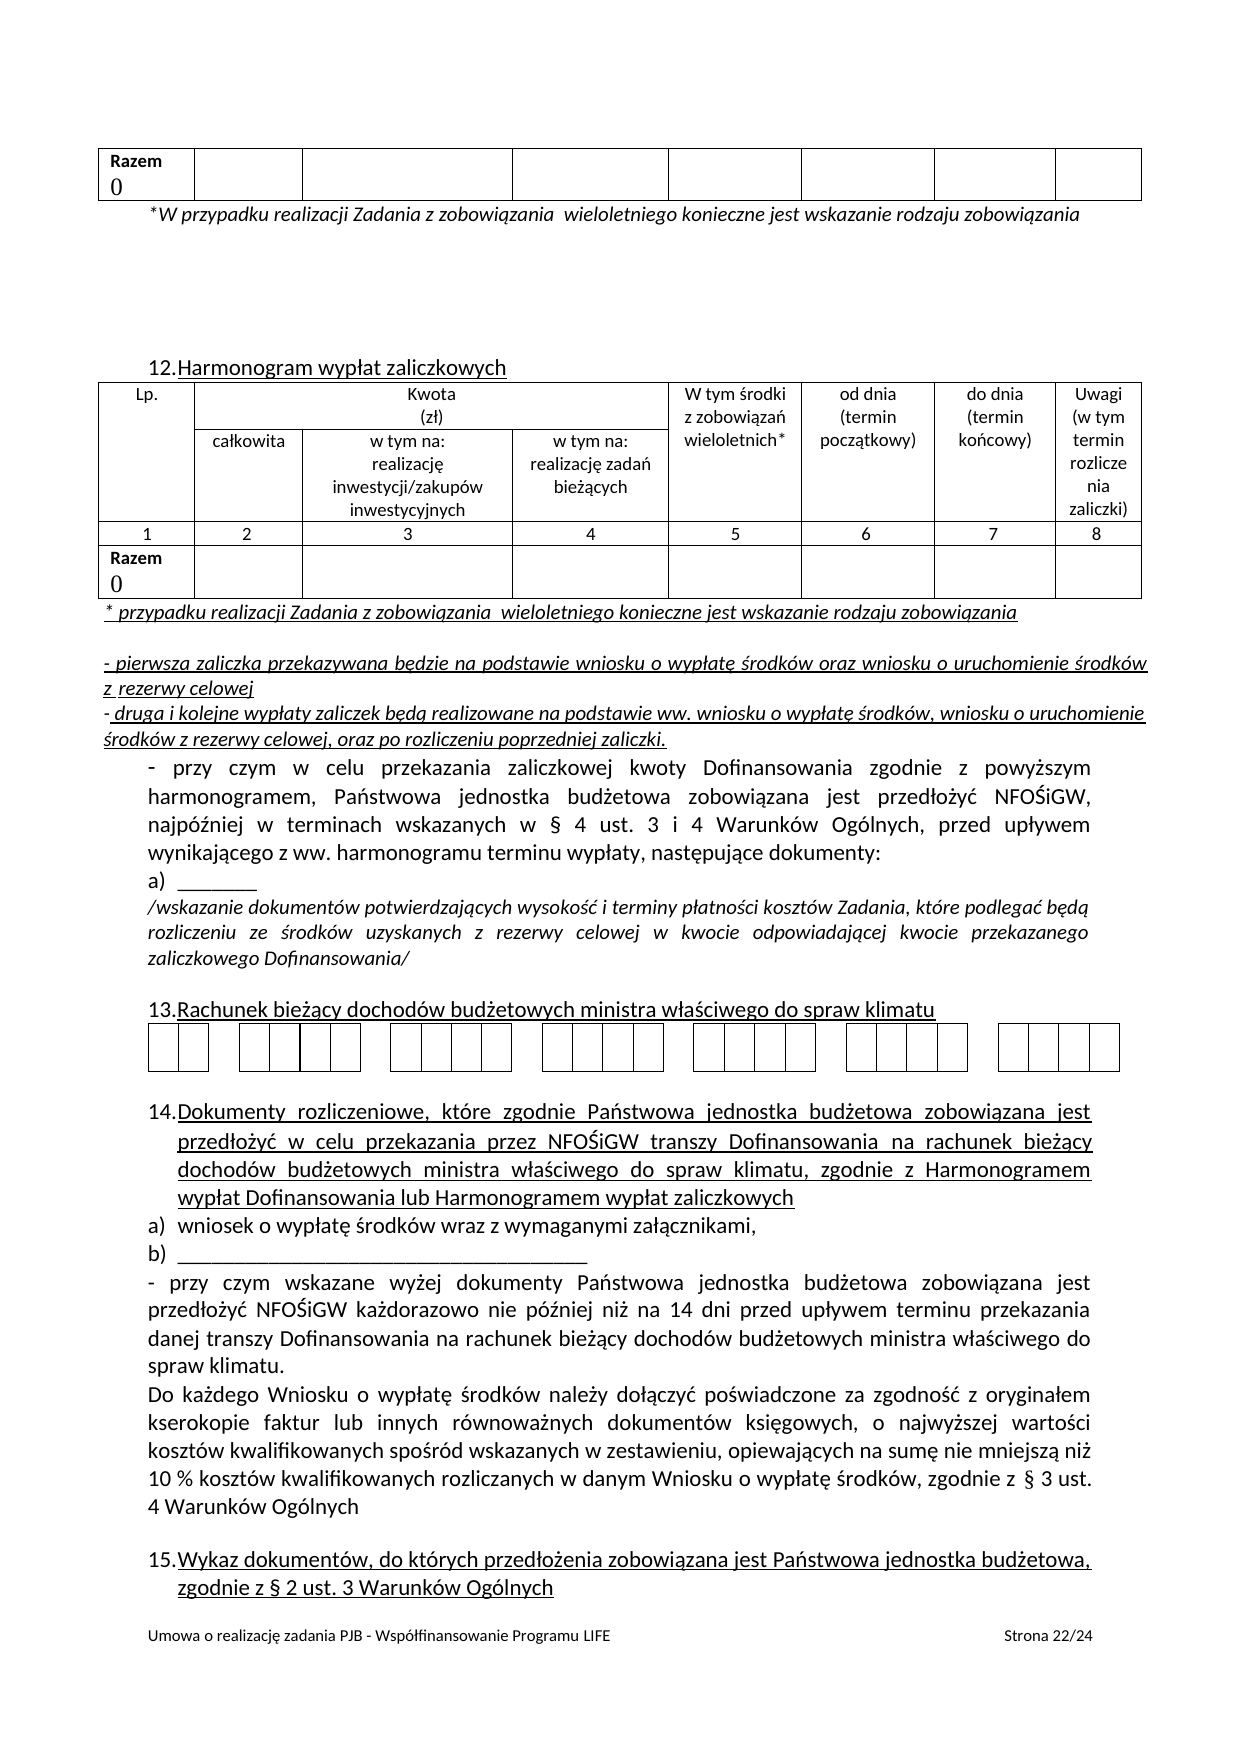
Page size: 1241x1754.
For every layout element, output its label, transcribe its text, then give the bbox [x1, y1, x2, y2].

table_header [361, 1023, 390, 1071]
title 13.Rachunek bieżący dochodów budżetowych ministra właściwego do spraw klimatu [148, 995, 1092, 1023]
table_cell [195, 149, 302, 200]
table_cell 4 [513, 522, 668, 545]
table_header [149, 1024, 178, 1071]
table_header W tym środki z zobowiązań wieloletnich* [669, 383, 801, 521]
table_header [301, 1024, 330, 1071]
table_cell [513, 149, 668, 200]
title 14. Dokumenty rozliczeniowe, które zgodnie Państwowa jednostka budżetowa zobowiązana jest przedłożyć w celu przekazania przez NFOŚiGW transzy Dofinansowania na rachunek bieżący dochodów budżetowych ministra właściwego do spraw klimatu, zgodnie z Harmonogramem wypłat Dofinansowania lub Harmonogramem wypłat zaliczkowych [148, 1097, 1092, 1212]
table_cell w tym na: realizację inwestycji/zakupów inwestycyjnych [303, 430, 512, 521]
table_cell Razem 0,00 zł [99, 546, 194, 598]
table_cell 2 [195, 522, 302, 545]
table_header [240, 1024, 269, 1071]
title - druga i kolejne wypłaty zaliczek będą realizowane na podstawie ww. wniosku o wypłatę środków, wniosku o uruchomienie środków z rezerwy celowej, oraz po rozliczeniu poprzedniej zaliczki. [103, 701, 1151, 751]
table_header [907, 1024, 937, 1071]
title * przypadku realizacji Zadania z zobowiązania wieloletniego konieczne jest wskazanie rodzaju zobowiązania [103, 599, 1151, 624]
table_header [543, 1024, 572, 1071]
table_header [968, 1023, 998, 1071]
table_header [725, 1024, 754, 1071]
title - przy czym wskazane wyżej dokumenty Państwowa jednostka budżetowa zobowiązana jest przedłożyć NFOŚiGW każdorazowo nie później niż na 14 dni przed upływem terminu przekazania danej transzy Dofinansowania na rachunek bieżący dochodów budżetowych ministra właściwego do spraw klimatu. [148, 1268, 1092, 1380]
title Do każdego Wniosku o wypłatę środków należy dołączyć poświadczone za zgodność z oryginałem kserokopie faktur lub innych równoważnych dokumentów księgowych, o najwyższej wartości kosztów kwalifikowanych spośród wskazanych w zestawieniu, opiewających na sumę nie mniejszą niż 10 % kosztów kwalifikowanych rozliczanych w danym Wniosku o wypłatę środków, zgodnie z § 3 ust. 4 Warunków Ogólnych [148, 1380, 1092, 1520]
text *W przypadku realizacji Zadania z zobowiązania wieloletniego konieczne jest wskazanie rodzaju zobowiązania [148, 201, 1092, 227]
table_cell [303, 546, 512, 598]
table_cell [802, 149, 934, 200]
table_cell [669, 546, 801, 598]
table_cell w tym na: realizację zadań bieżących [513, 430, 668, 521]
title ____________________________________ [148, 1239, 1092, 1268]
table_header [755, 1024, 785, 1071]
table_cell 6 [802, 522, 934, 545]
table_header [1090, 1024, 1119, 1071]
table_header [391, 1024, 421, 1071]
table_header Uwagi (w tym termin rozliczenia zaliczki) [1056, 383, 1141, 521]
table_cell 5 [669, 522, 801, 545]
table_cell 8 [1056, 522, 1141, 545]
table_cell [303, 149, 512, 200]
table_cell [513, 546, 668, 598]
table_header [1059, 1024, 1089, 1071]
table_header [209, 1023, 239, 1071]
table_cell [669, 149, 801, 200]
title a) _______ [148, 866, 1092, 894]
table_header [512, 1023, 542, 1071]
table_cell 1 [99, 522, 194, 545]
table_cell całkowita [195, 430, 302, 521]
table_header [877, 1024, 906, 1071]
table_cell [935, 149, 1055, 200]
table_cell [935, 546, 1055, 598]
table_header [634, 1024, 663, 1071]
title /wskazanie dokumentów potwierdzających wysokość i terminy płatności kosztów Zadania, które podlegać będą rozliczeniu ze środków uzyskanych z rezerwy celowej w kwocie odpowiadającej kwocie przekazanego zaliczkowego Dofinansowania/ [148, 894, 1092, 970]
title wniosek o wypłatę środków wraz z wymaganymi załącznikami, [148, 1212, 1092, 1239]
table_header [1029, 1024, 1058, 1071]
table_cell 3 [303, 522, 512, 545]
table_header [482, 1024, 511, 1071]
table_header [786, 1024, 815, 1071]
table_header od dnia (termin początkowy) [802, 383, 934, 521]
title - przy czym w celu przekazania zaliczkowej kwoty Dofinansowania zgodnie z powyższym harmonogramem, Państwowa jednostka budżetowa zobowiązana jest przedłożyć NFOŚiGW, najpóźniej w terminach wskazanych w § 4 ust. 3 i 4 Warunków Ogólnych, przed upływem wynikającego z ww. harmonogramu terminu wypłaty, następujące dokumenty: [148, 751, 1092, 866]
table_header Kwota (zł) [195, 383, 668, 428]
title 12. Harmonogram wypłat zaliczkowych [148, 353, 1205, 382]
table_header [999, 1024, 1028, 1071]
table_header [694, 1024, 724, 1071]
table_header [847, 1024, 876, 1071]
table_header [331, 1024, 360, 1071]
table_cell 7 [935, 522, 1055, 545]
table_header do dnia (termin końcowy) [935, 383, 1055, 521]
table_header [422, 1024, 451, 1071]
table_header [816, 1023, 846, 1071]
table_header [938, 1024, 967, 1071]
table_cell [802, 546, 934, 598]
table_header [664, 1023, 693, 1071]
title - pierwsza zaliczka przekazywana będzie na podstawie wniosku o wypłatę środków oraz wniosku o uruchomienie środków z rezerwy celowej [103, 650, 1151, 701]
table_cell [1056, 149, 1141, 200]
table_header [270, 1024, 299, 1071]
table_cell Razem 0,00 zł [99, 149, 194, 200]
table_cell [1056, 546, 1141, 598]
table_cell [195, 546, 302, 598]
table_header [179, 1024, 208, 1071]
table_header Lp. [99, 383, 194, 521]
table_header [603, 1024, 633, 1071]
table_header [452, 1024, 481, 1071]
table_header [573, 1024, 602, 1071]
title 15. Wykaz dokumentów, do których przedłożenia zobowiązana jest Państwowa jednostka budżetowa, zgodnie z § 2 ust. 3 Warunków Ogólnych [148, 1545, 1092, 1601]
